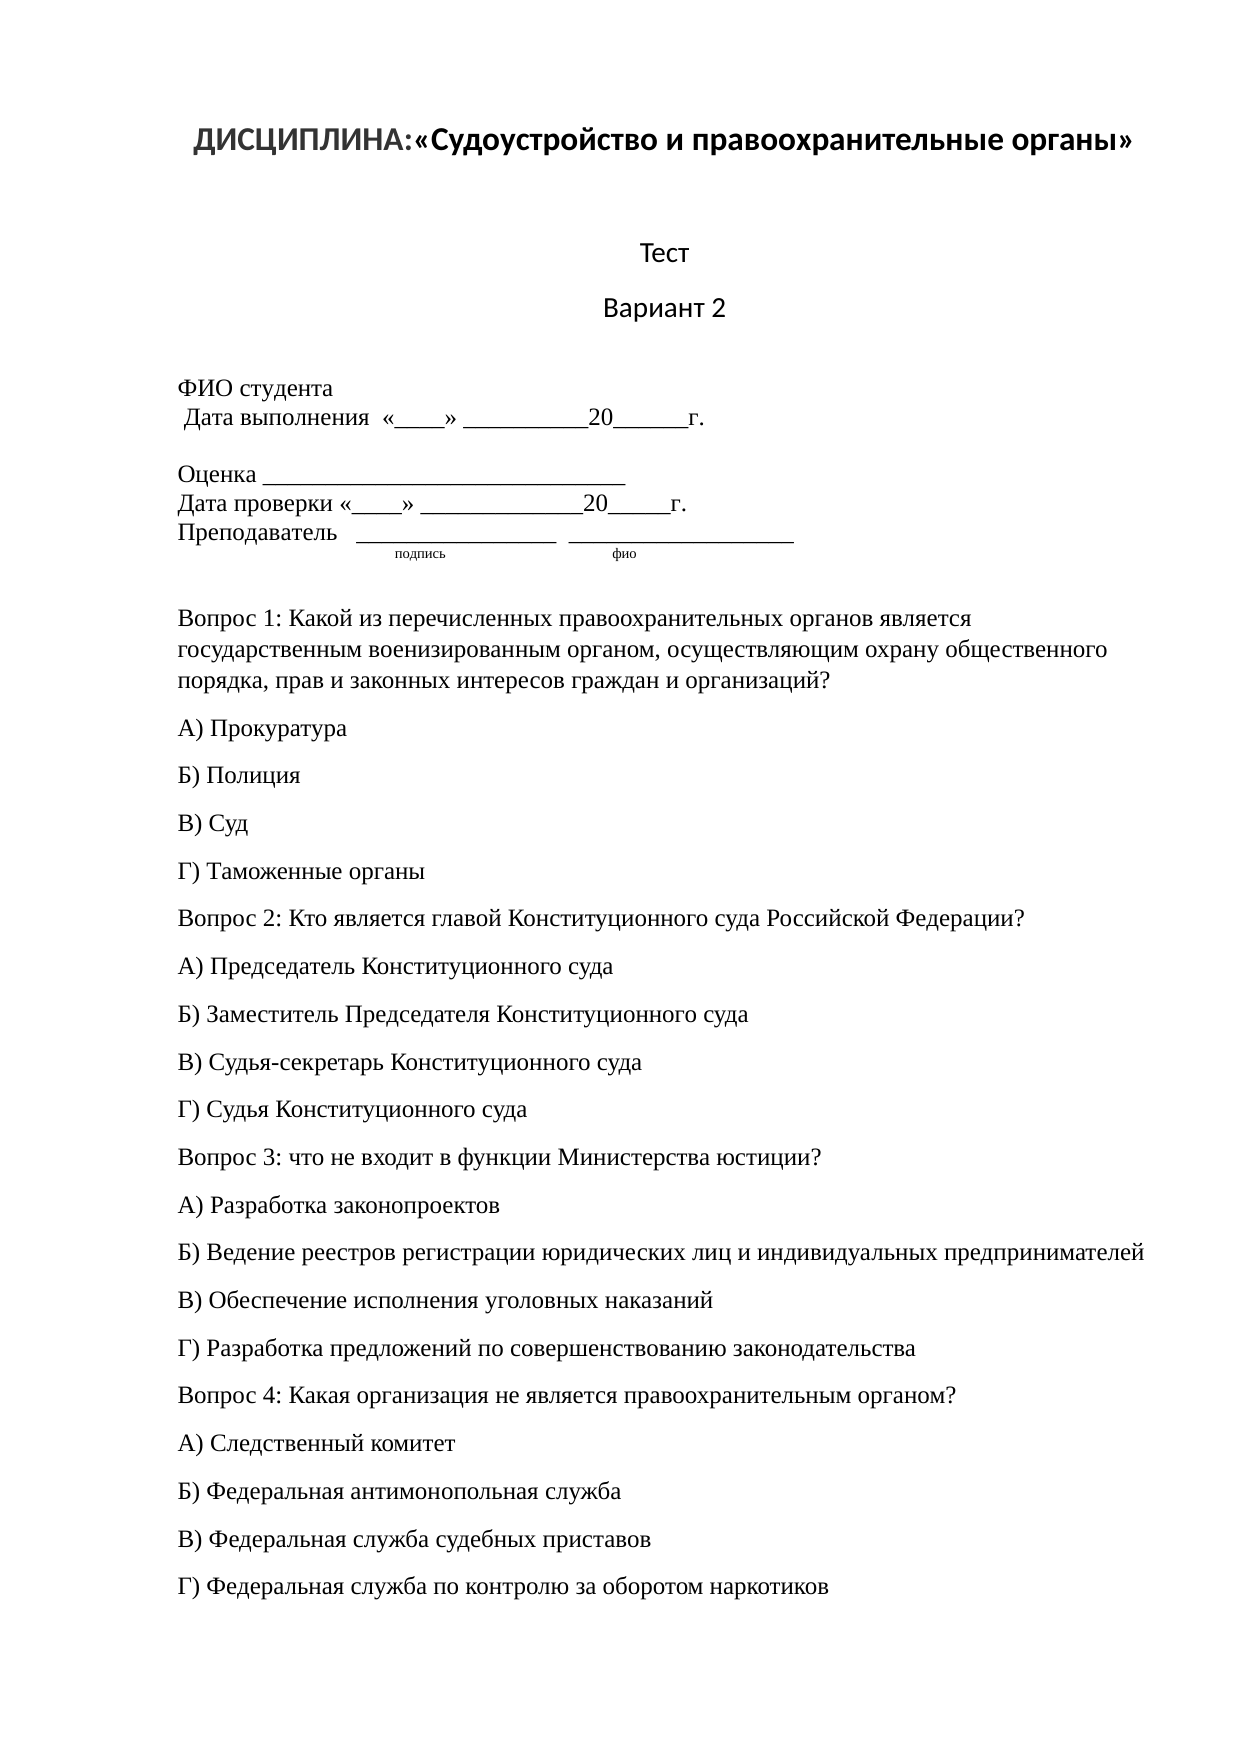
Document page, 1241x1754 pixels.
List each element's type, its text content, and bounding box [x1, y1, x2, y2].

text Тест [177, 234, 1152, 269]
text Г) Судья Конституционного суда [177, 1094, 1152, 1123]
text В) Обеспечение исполнения уголовных наказаний [177, 1285, 1152, 1314]
text Вариант 2 [177, 289, 1152, 324]
text Б) Полиция [177, 760, 1152, 789]
text В) Федеральная служба судебных приставов [177, 1524, 1152, 1552]
text A) Следственный комитет [177, 1428, 1152, 1457]
text A) Прокуратура [177, 713, 1152, 741]
text ФИО студента [177, 373, 1152, 402]
text Б) Ведение реестров регистрации юридических лиц и индивидуальных предпринимателей [177, 1237, 1152, 1266]
text Б) Заместитель Председателя Конституционного суда [177, 999, 1152, 1028]
text Вопрос 1: Какой из перечисленных правоохранительных органов является государственным военизированным органом, осуществляющим охрану общественного порядка, прав и законных интересов граждан и организаций? [177, 603, 1152, 694]
text A) Разработка законопроектов [177, 1190, 1152, 1218]
text Дата проверки «____» _____________20_____г. [177, 488, 1152, 517]
text Вопрос 3: что не входит в функции Министерства юстиции? [177, 1142, 1152, 1171]
text Г) Таможенные органы [177, 856, 1152, 884]
text Дата выполнения «____» __________20______г. [177, 402, 1152, 430]
text A) Председатель Конституционного суда [177, 951, 1152, 980]
text Г) Разработка предложений по совершенствованию законодательства [177, 1333, 1152, 1362]
text подпись фио [177, 545, 1152, 574]
text Б) Федеральная антимонопольная служба [177, 1476, 1152, 1505]
text Г) Федеральная служба по контролю за оборотом наркотиков [177, 1571, 1152, 1600]
text В) Судья-секретарь Конституционного суда [177, 1047, 1152, 1075]
text В) Суд [177, 808, 1152, 837]
text Вопрос 4: Какая организация не является правоохранительным органом? [177, 1381, 1152, 1409]
text Вопрос 2: Кто является главой Конституционного суда Российской Федерации? [177, 903, 1152, 932]
text Оценка _____________________________ [177, 459, 1152, 488]
text Преподаватель ________________ __________________ [177, 517, 1152, 545]
text ДИСЦИПЛИНА:«Судоустройство и правоохранительные органы» [177, 118, 1152, 159]
